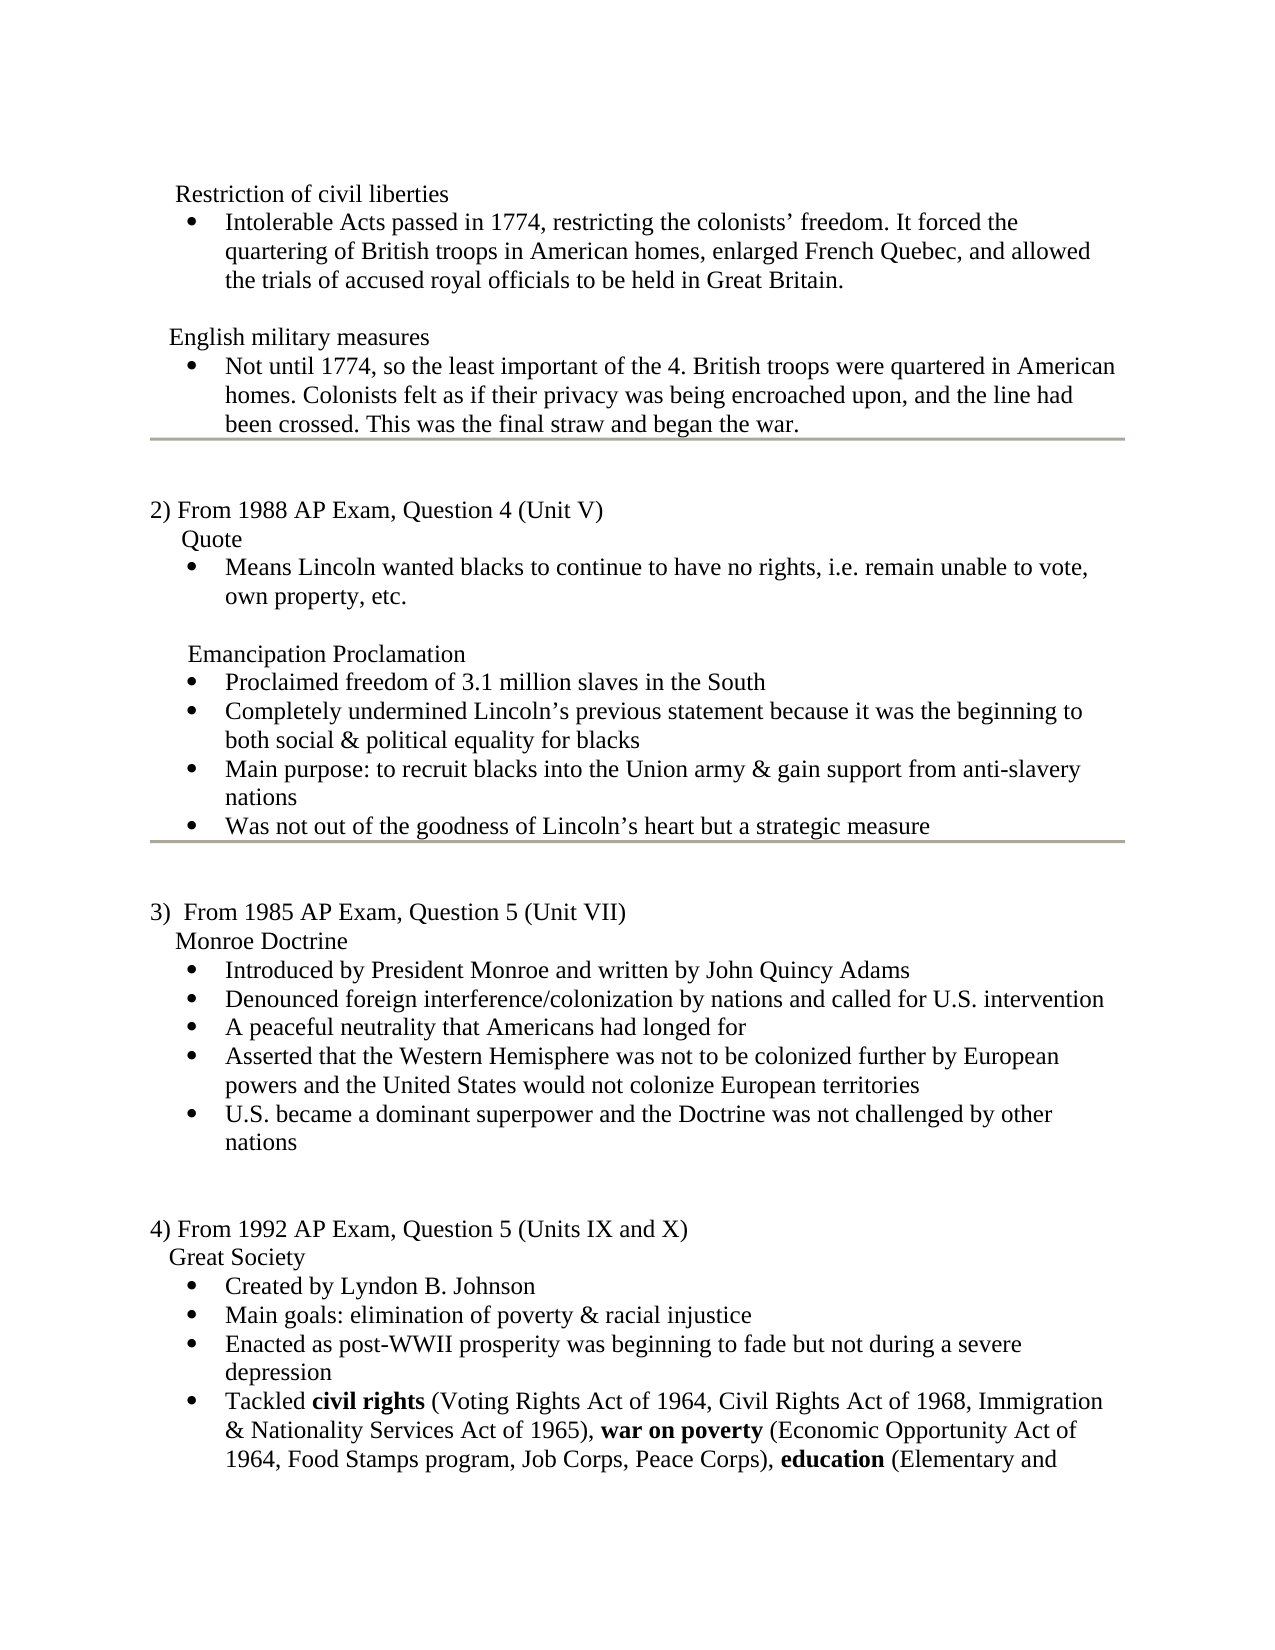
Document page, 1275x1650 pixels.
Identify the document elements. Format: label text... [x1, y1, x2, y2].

text 2) From 1988 AP Exam, Question 4 (Unit V) [150, 495, 1125, 524]
list Created by Lyndon B. Johnson [187, 1271, 1125, 1300]
list Introduced by President Monroe and written by John Quincy Adams [187, 955, 1125, 984]
list Proclaimed freedom of 3.1 million slaves in the South [187, 667, 1125, 696]
text Emancipation Proclamation [187, 639, 1125, 667]
list Denounced foreign interference/colonization by nations and called for U.S. intervention [187, 984, 1125, 1012]
list U.S. became a dominant superpower and the Doctrine was not challenged by other nations [187, 1099, 1125, 1156]
text Quote [150, 524, 1125, 552]
text Monroe Doctrine [150, 926, 1125, 955]
text Restriction of civil liberties [150, 179, 1125, 207]
text Great Society [150, 1242, 1125, 1271]
list Means Lincoln wanted blacks to continue to have no rights, i.e. remain unable to vote, own property, etc. [187, 552, 1125, 610]
text 3) From 1985 AP Exam, Question 5 (Unit VII) [150, 897, 1125, 926]
list Completely undermined Lincoln’s previous statement because it was the beginning to both social & political equality for blacks [187, 696, 1125, 754]
list Intolerable Acts passed in 1774, restricting the colonists’ freedom. It forced the quartering of British troops in American homes, enlarged French Quebec, and allowed the trials of accused royal officials to be held in Great Britain. [187, 207, 1125, 294]
text 4) From 1992 AP Exam, Question 5 (Units IX and X) [150, 1214, 1125, 1242]
list Not until 1774, so the least important of the 4. British troops were quartered in American homes. Colonists felt as if their privacy was being encroached upon, and the line had been crossed. This was the final straw and began the war. [187, 351, 1125, 437]
list A peaceful neutrality that Americans had longed for [187, 1012, 1125, 1041]
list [187, 1386, 1125, 1472]
list Enacted as post-WWII prosperity was beginning to fade but not during a severe depression [187, 1329, 1125, 1386]
text English military measures [150, 322, 1125, 351]
list Asserted that the Western Hemisphere was not to be colonized further by European powers and the United States would not colonize European territories [187, 1041, 1125, 1099]
list Main purpose: to recruit blacks into the Union army & gain support from anti-slavery nations [187, 754, 1125, 811]
list Main goals: elimination of poverty & racial injustice [187, 1300, 1125, 1329]
list Was not out of the goodness of Lincoln’s heart but a strategic measure [187, 811, 1125, 840]
